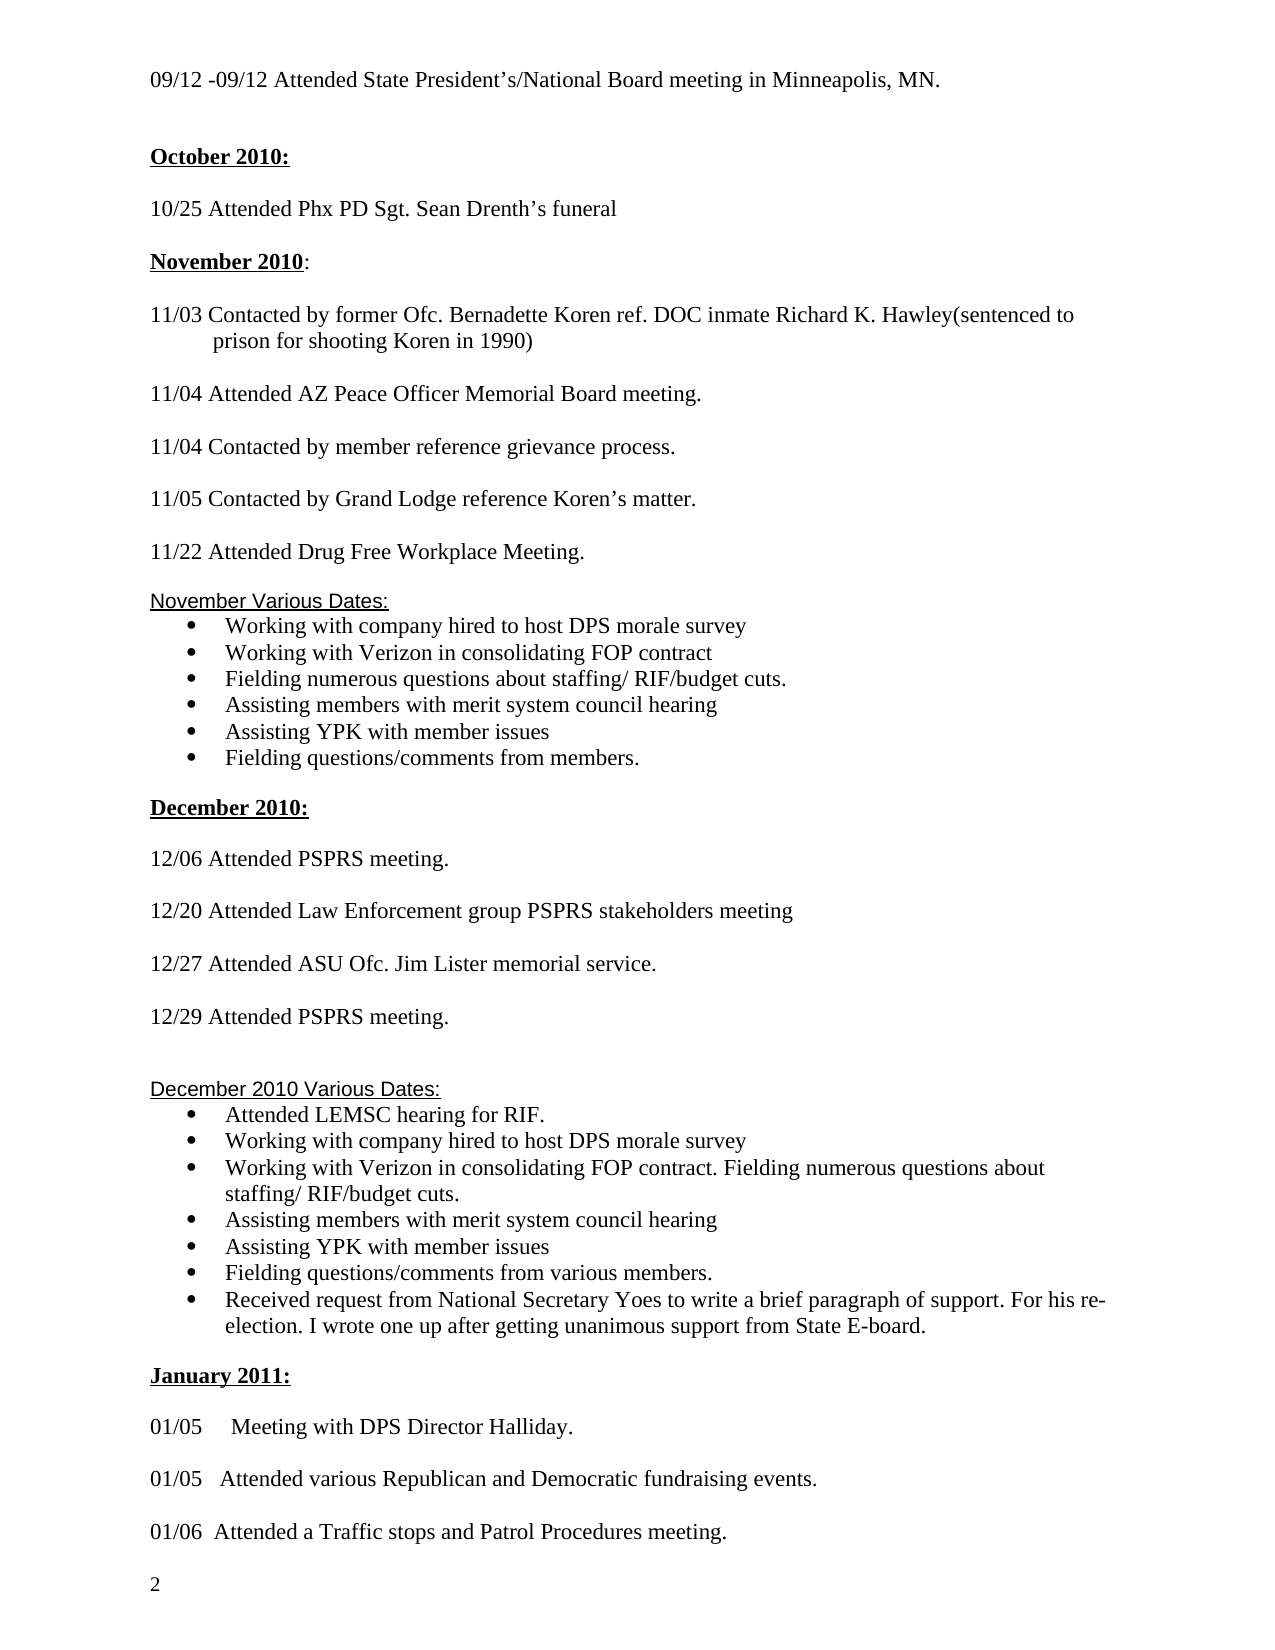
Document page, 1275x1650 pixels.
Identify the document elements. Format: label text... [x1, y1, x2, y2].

list Assisting members with merit system council hearing [187, 691, 1125, 718]
text 01/05 Attended various Republican and Democratic fundraising events. [150, 1466, 1125, 1492]
text 12/20 Attended Law Enforcement group PSPRS stakeholders meeting [150, 897, 1125, 924]
text 12/06 Attended PSPRS meeting. [150, 845, 1125, 871]
list Assisting YPK with member issues [187, 1233, 1125, 1259]
text 12/27 Attended ASU Ofc. Jim Lister memorial service. [150, 950, 1125, 977]
list Fielding questions/comments from members. [187, 744, 1125, 771]
text 11/04 Attended AZ Peace Officer Memorial Board meeting. [150, 380, 1125, 406]
list Working with company hired to host DPS morale survey [187, 1127, 1125, 1154]
text 11/05 Contacted by Grand Lodge reference Koren’s matter. [150, 485, 1125, 512]
list Fielding questions/comments from various members. [187, 1259, 1125, 1286]
text November Various Dates: [150, 588, 1125, 612]
text December 2010 Various Dates: [150, 1077, 1125, 1101]
text 01/05 Meeting with DPS Director Halliday. [150, 1413, 1125, 1439]
text 09/12 -09/12 Attended State President’s/National Board meeting in Minneapolis, MN. [150, 66, 1125, 92]
text 11/03 Contacted by former Ofc. Bernadette Koren ref. DOC inmate Richard K. Hawley(sentenced to [150, 301, 1125, 327]
list Assisting YPK with member issues [187, 718, 1125, 744]
text prison for shooting Koren in 1990) [150, 327, 1125, 354]
list Assisting members with merit system council hearing [187, 1207, 1125, 1233]
list Fielding numerous questions about staffing/ RIF/budget cuts. [187, 665, 1125, 691]
text 11/04 Contacted by member reference grievance process. [150, 433, 1125, 459]
text January 2011: [150, 1362, 1125, 1389]
text October 2010: [150, 143, 1125, 169]
text 10/25 Attended Phx PD Sgt. Sean Drenth’s funeral [150, 196, 1125, 222]
text 12/29 Attended PSPRS meeting. [150, 1003, 1125, 1029]
list Received request from National Secretary Yoes to write a brief paragraph of support. For his re-election. I wrote one up after getting unanimous support from State E-board. [187, 1286, 1125, 1338]
text December 2010: [150, 794, 1125, 821]
text November 2010: [150, 248, 1125, 274]
text 01/06 Attended a Traffic stops and Patrol Procedures meeting. [150, 1518, 1125, 1544]
list Attended LEMSC hearing for RIF. [187, 1101, 1125, 1127]
list Working with company hired to host DPS morale survey [187, 612, 1125, 639]
text 11/22 Attended Drug Free Workplace Meeting. [150, 538, 1125, 564]
list Working with Verizon in consolidating FOP contract. Fielding numerous questions about staffing/ RIF/budget cuts. [187, 1154, 1125, 1207]
list Working with Verizon in consolidating FOP contract [187, 639, 1125, 665]
